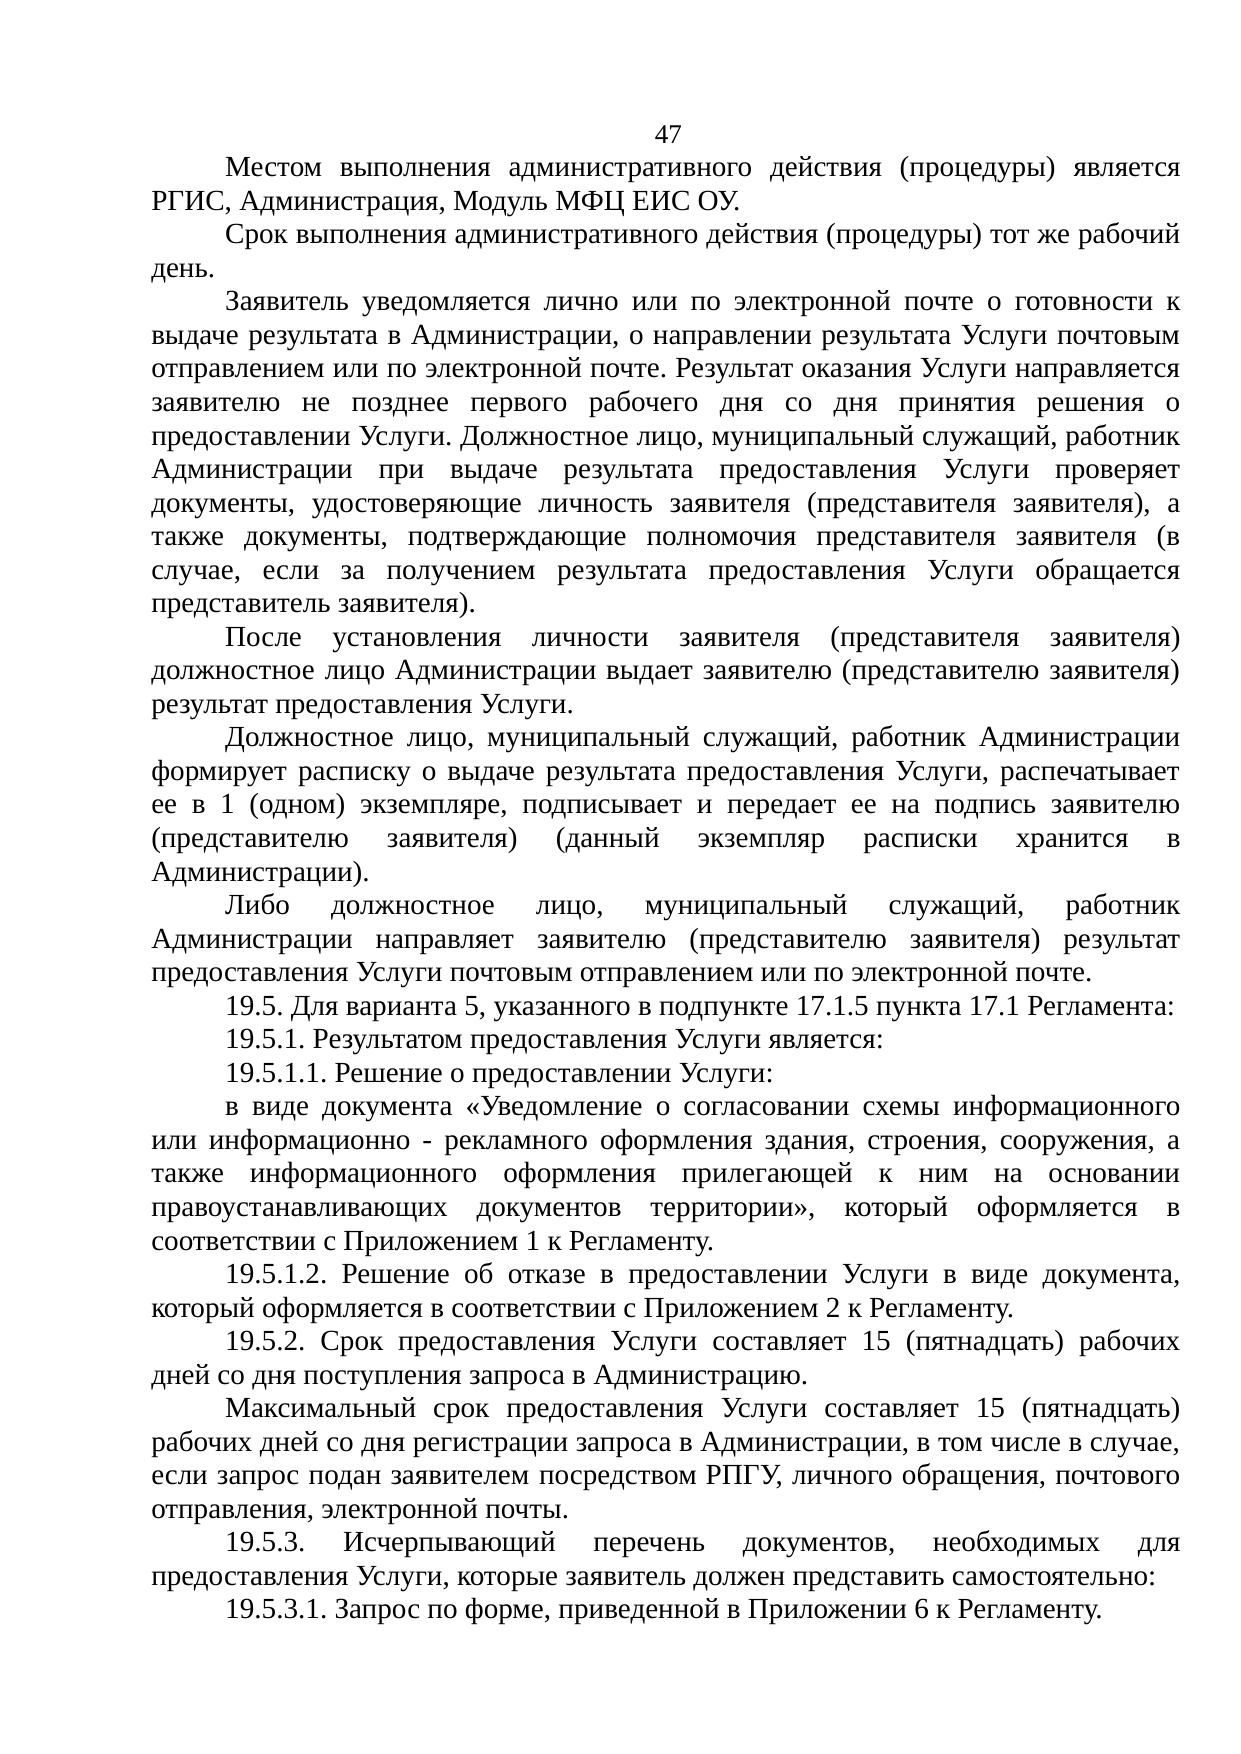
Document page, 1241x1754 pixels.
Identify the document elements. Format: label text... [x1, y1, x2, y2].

text в виде документа «Уведомление о согласовании схемы информационного или информационно - рекламного оформления здания, строения, сооружения, а также информационного оформления прилегающей к ним на основании правоустанавливающих документов территории», который оформляется в соответствии с Приложением 1 к Регламенту. [151, 1088, 1181, 1256]
text 19.5. Для варианта 5, указанного в подпункте 17.1.5 пункта 17.1 Регламента: [151, 988, 1181, 1021]
text Должностное лицо, муниципальный служащий, работник Администрации формирует расписку о выдаче результата предоставления Услуги, распечатывает ее в 1 (одном) экземпляре, подписывает и передает ее на подпись заявителю (представителю заявителя) (данный экземпляр расписки хранится в Администрации). [151, 719, 1181, 887]
text 19.5.1.2. Решение об отказе в предоставлении Услуги в виде документа, который оформляется в соответствии с Приложением 2 к Регламенту. [151, 1256, 1181, 1323]
text 19.5.3.1. Запрос по форме, приведенной в Приложении 6 к Регламенту. [151, 1592, 1181, 1625]
text Заявитель уведомляется лично или по электронной почте о готовности к выдаче результата в Администрации, о направлении результата Услуги почтовым отправлением или по электронной почте. Результат оказания Услуги направляется заявителю не позднее первого рабочего дня со дня принятия решения о предоставлении Услуги. Должностное лицо, муниципальный служащий, работник Администрации при выдаче результата предоставления Услуги проверяет документы, удостоверяющие личность заявителя (представителя заявителя), а также документы, подтверждающие полномочия представителя заявителя (в случае, если за получением результата предоставления Услуги обращается представитель заявителя). [151, 283, 1181, 619]
text 19.5.1. Результатом предоставления Услуги является: [151, 1021, 1181, 1055]
text Либо должностное лицо, муниципальный служащий, работник Администрации направляет заявителю (представителю заявителя) результат предоставления Услуги почтовым отправлением или по электронной почте. [151, 887, 1181, 988]
text Максимальный срок предоставления Услуги составляет 15 (пятнадцать) рабочих дней со дня регистрации запроса в Администрации, в том числе в случае, если запрос подан заявителем посредством РПГУ, личного обращения, почтового отправления, электронной почты. [151, 1390, 1181, 1524]
text 19.5.2. Срок предоставления Услуги составляет 15 (пятнадцать) рабочих дней со дня поступления запроса в Администрацию. [151, 1323, 1181, 1390]
text После установления личности заявителя (представителя заявителя) должностное лицо Администрации выдает заявителю (представителю заявителя) результат предоставления Услуги. [151, 619, 1181, 719]
text 19.5.3. Исчерпывающий перечень документов, необходимых для предоставления Услуги, которые заявитель должен представить самостоятельно: [151, 1524, 1181, 1592]
text Местом выполнения административного действия (процедуры) является РГИС, Администрация, Модуль МФЦ ЕИС ОУ. [151, 149, 1181, 216]
text 19.5.1.1. Решение о предоставлении Услуги: [151, 1055, 1181, 1088]
text Срок выполнения административного действия (процедуры) тот же рабочий день. [151, 216, 1181, 283]
